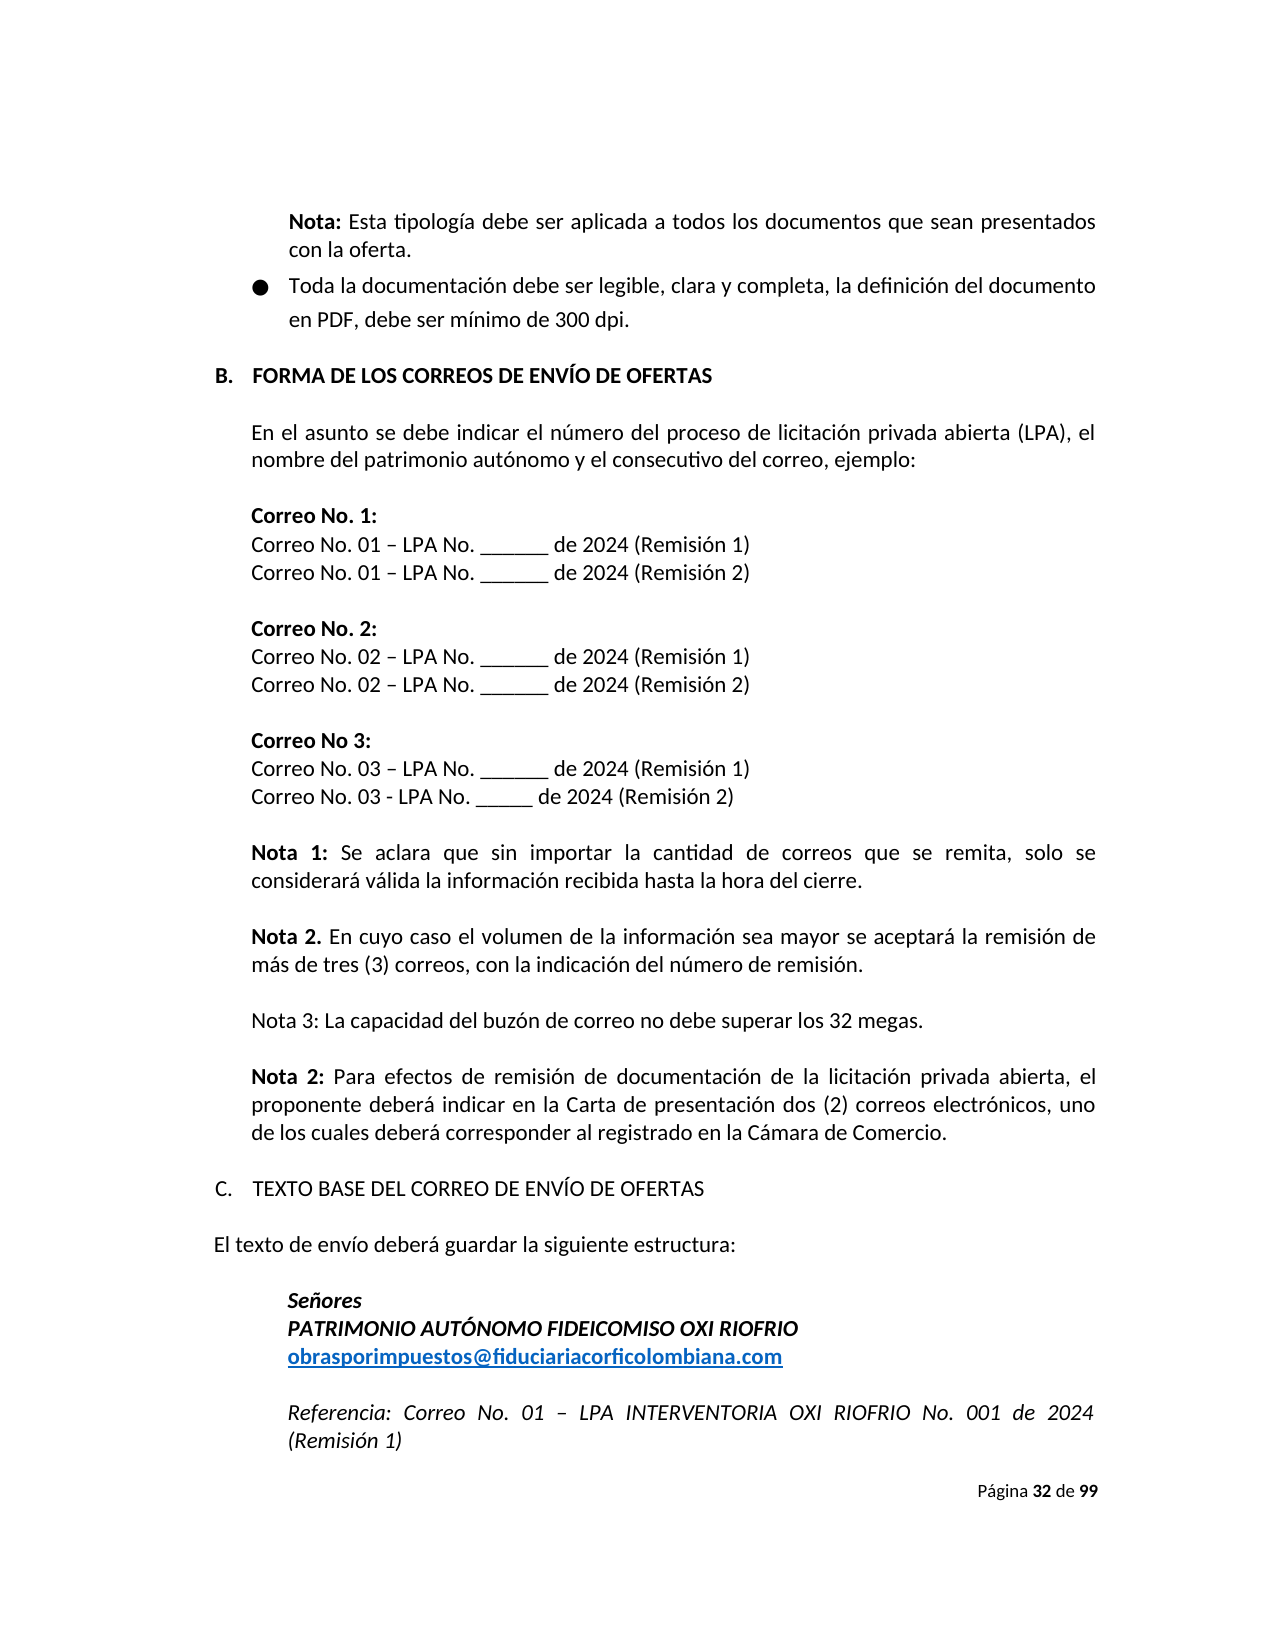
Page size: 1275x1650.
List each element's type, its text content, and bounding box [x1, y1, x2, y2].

list TEXTO BASE DEL CORREO DE ENVÍO DE OFERTAS [215, 1174, 1098, 1202]
text Correo No. 02 – LPA No. ______ de 2024 (Remisión 1) [251, 642, 1098, 670]
text Señores [287, 1286, 1098, 1314]
text PATRIMONIO AUTÓNOMO FIDEICOMISO OXI RIOFRIO [287, 1314, 1098, 1342]
list FORMA DE LOS CORREOS DE ENVÍO DE OFERTAS [215, 362, 1098, 389]
text Correo No. 03 – LPA No. ______ de 2024 (Remisión 1) [251, 754, 1098, 782]
text obrasporimpuestos@fiduciariacorficolombiana.com [287, 1342, 1098, 1370]
text Correo No 3: [251, 726, 1098, 754]
text Referencia: Correo No. 01 – LPA INTERVENTORIA OXI RIOFRIO No. 001 de 2024 (Remisión 1) [287, 1398, 1098, 1454]
text Correo No. 01 – LPA No. ______ de 2024 (Remisión 1) [251, 530, 1098, 558]
text Nota 3: La capacidad del buzón de correo no debe superar los 32 megas. [251, 1006, 1098, 1034]
text Nota 2: Para efectos de remisión de documentación de la licitación privada abierta, el proponente deberá indicar en la Carta de presentación dos (2) correos electrónicos, uno de los cuales deberá corresponder al registrado en la Cámara de Comercio. [251, 1062, 1098, 1146]
text Correo No. 01 – LPA No. ______ de 2024 (Remisión 2) [251, 558, 1098, 586]
text Correo No. 02 – LPA No. ______ de 2024 (Remisión 2) [251, 670, 1098, 698]
text Nota: Esta tipología debe ser aplicada a todos los documentos que sean presentados con la oferta. [288, 207, 1098, 263]
text Nota 2. En cuyo caso el volumen de la información sea mayor se aceptará la remisión de más de tres (3) correos, con la indicación del número de remisión. [251, 922, 1098, 978]
text El texto de envío deberá guardar la siguiente estructura: [213, 1230, 1098, 1258]
text En el asunto se debe indicar el número del proceso de licitación privada abierta (LPA), el nombre del patrimonio autónomo y el consecutivo del correo, ejemplo: [251, 418, 1098, 474]
text Correo No. 1: [251, 502, 1098, 530]
text Nota 1: Se aclara que sin importar la cantidad de correos que se remita, solo se considerará válida la información recibida hasta la hora del cierre. [251, 838, 1098, 894]
text Correo No. 2: [251, 614, 1098, 642]
text Correo No. 03 - LPA No. _____ de 2024 (Remisión 2) [251, 782, 1098, 810]
list Toda la documentación debe ser legible, clara y completa, la definición del documento en PDF, debe ser mínimo de 300 dpi. [251, 263, 1098, 333]
